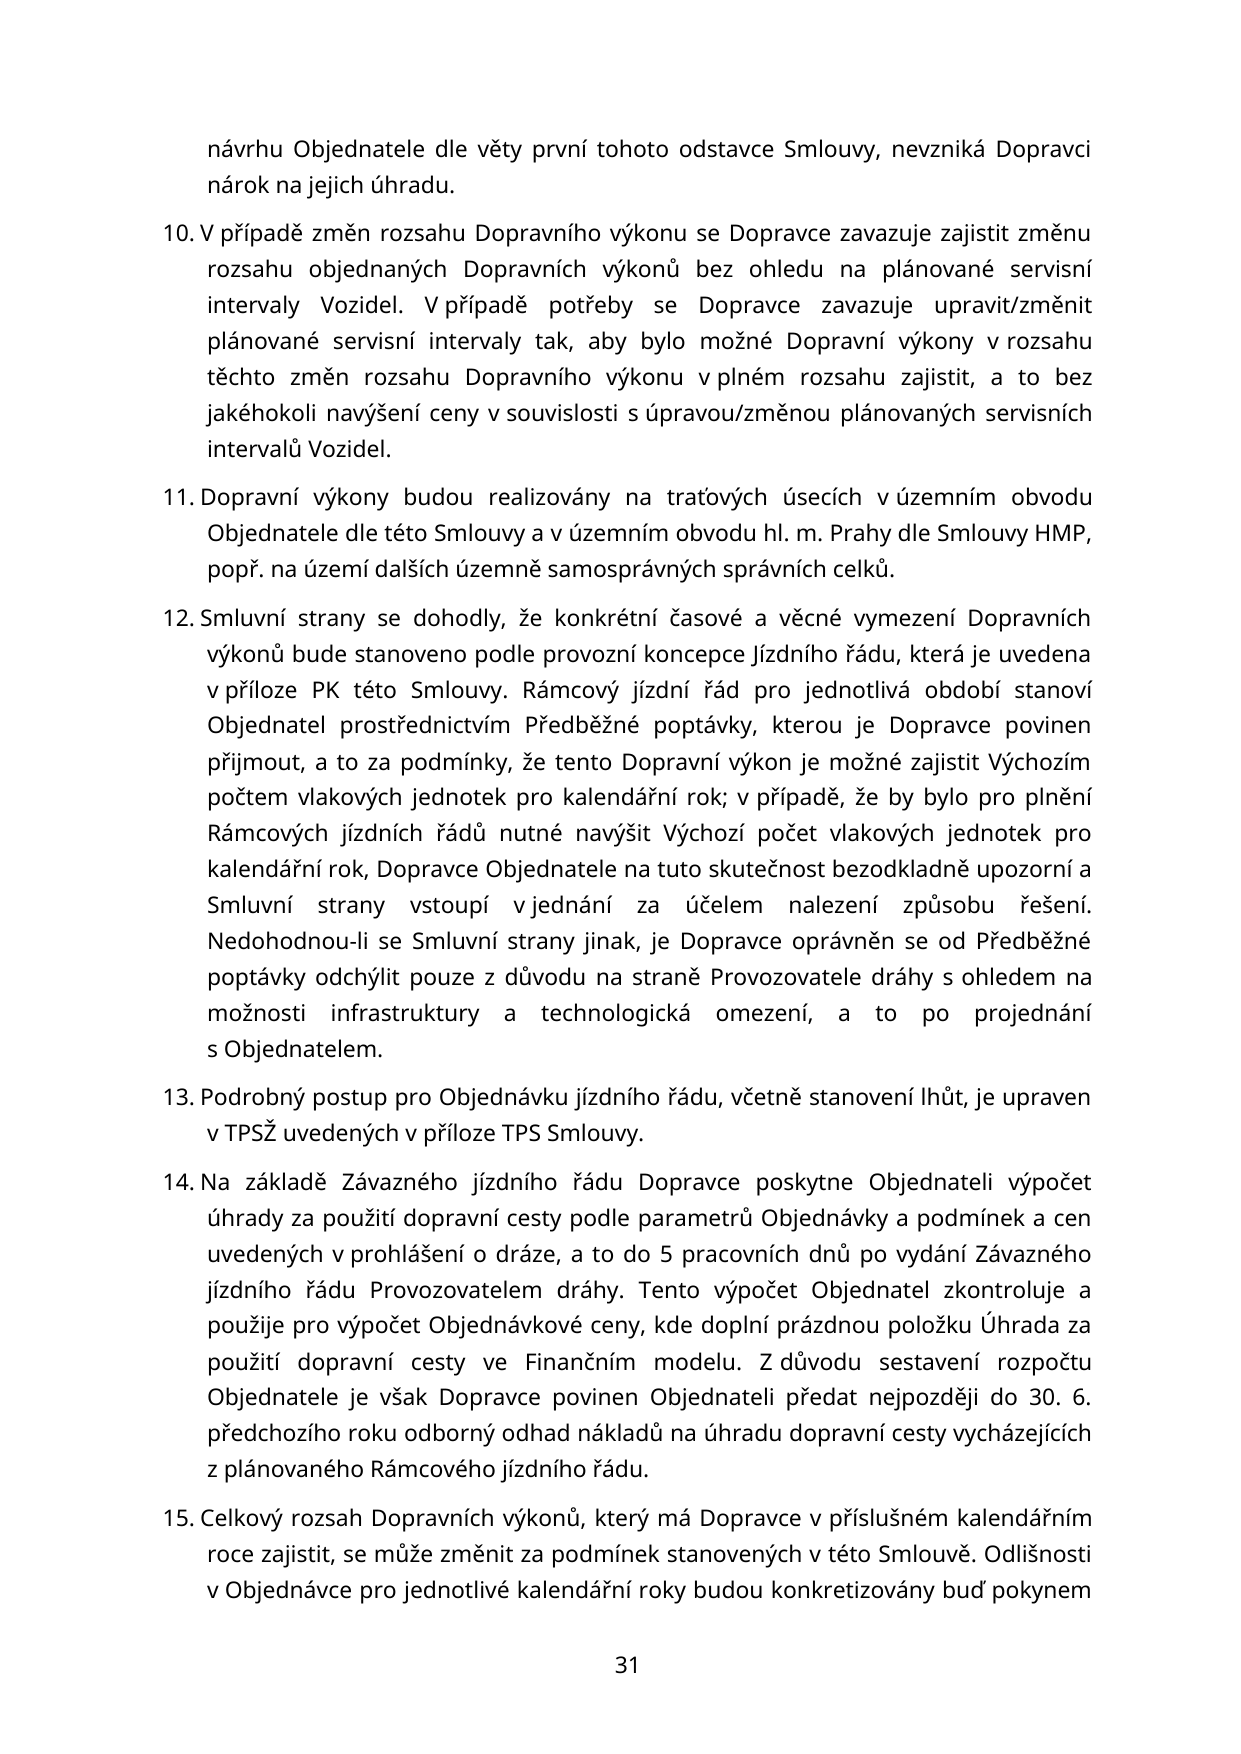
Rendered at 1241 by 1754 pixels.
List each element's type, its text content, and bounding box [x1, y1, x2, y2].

list Na základě Závazného jízdního řádu Dopravce poskytne Objednateli výpočet úhrady za použití dopravní cesty podle parametrů Objednávky a podmínek a cen uvedených v prohlášení o dráze, a to do 5 pracovních dnů po vydání Závazného jízdního řádu Provozovatelem dráhy. Tento výpočet Objednatel zkontroluje a použije pro výpočet Objednávkové ceny, kde doplní prázdnou položku Úhrada za použití dopravní cesty ve Finančním modelu. Z důvodu sestavení rozpočtu Objednatele je však Dopravce povinen Objednateli předat nejpozději do 30. 6. předchozího roku odborný odhad nákladů na úhradu dopravní cesty vycházejících z plánovaného Rámcového jízdního řádu. [162, 1166, 1093, 1484]
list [162, 1502, 1093, 1605]
list Podrobný postup pro Objednávku jízdního řádu, včetně stanovení lhůt, je upraven v TPSŽ uvedených v příloze TPS Smlouvy. [162, 1081, 1093, 1148]
list Dopravní výkony budou realizovány na traťových úsecích v územním obvodu Objednatele dle této Smlouvy a v územním obvodu hl. m. Prahy dle Smlouvy HMP, popř. na území dalších územně samosprávných správních celků. [162, 481, 1093, 584]
list V případě změn rozsahu Dopravního výkonu se Dopravce zavazuje zajistit změnu rozsahu objednaných Dopravních výkonů bez ohledu na plánované servisní intervaly Vozidel. V případě potřeby se Dopravce zavazuje upravit/změnit plánované servisní intervaly tak, aby bylo možné Dopravní výkony v rozsahu těchto změn rozsahu Dopravního výkonu v plném rozsahu zajistit, a to bez jakéhokoli navýšení ceny v souvislosti s úpravou/změnou plánovaných servisních intervalů Vozidel. [162, 217, 1093, 464]
list Smluvní strany se dohodly, že konkrétní časové a věcné vymezení Dopravních výkonů bude stanoveno podle provozní koncepce Jízdního řádu, která je uvedena v příloze PK této Smlouvy. Rámcový jízdní řád pro jednotlivá období stanoví Objednatel prostřednictvím Předběžné poptávky, kterou je Dopravce povinen přijmout, a to za podmínky, že tento Dopravní výkon je možné zajistit Výchozím počtem vlakových jednotek pro kalendářní rok; v případě, že by bylo pro plnění Rámcových jízdních řádů nutné navýšit Výchozí počet vlakových jednotek pro kalendářní rok, Dopravce Objednatele na tuto skutečnost bezodkladně upozorní a Smluvní strany vstoupí v jednání za účelem nalezení způsobu řešení. Nedohodnou-li se Smluvní strany jinak, je Dopravce oprávněn se od Předběžné poptávky odchýlit pouze z důvodu na straně Provozovatele dráhy s ohledem na možnosti infrastruktury a technologická omezení, a to po projednání s Objednatelem. [162, 602, 1093, 1064]
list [162, 133, 1093, 200]
